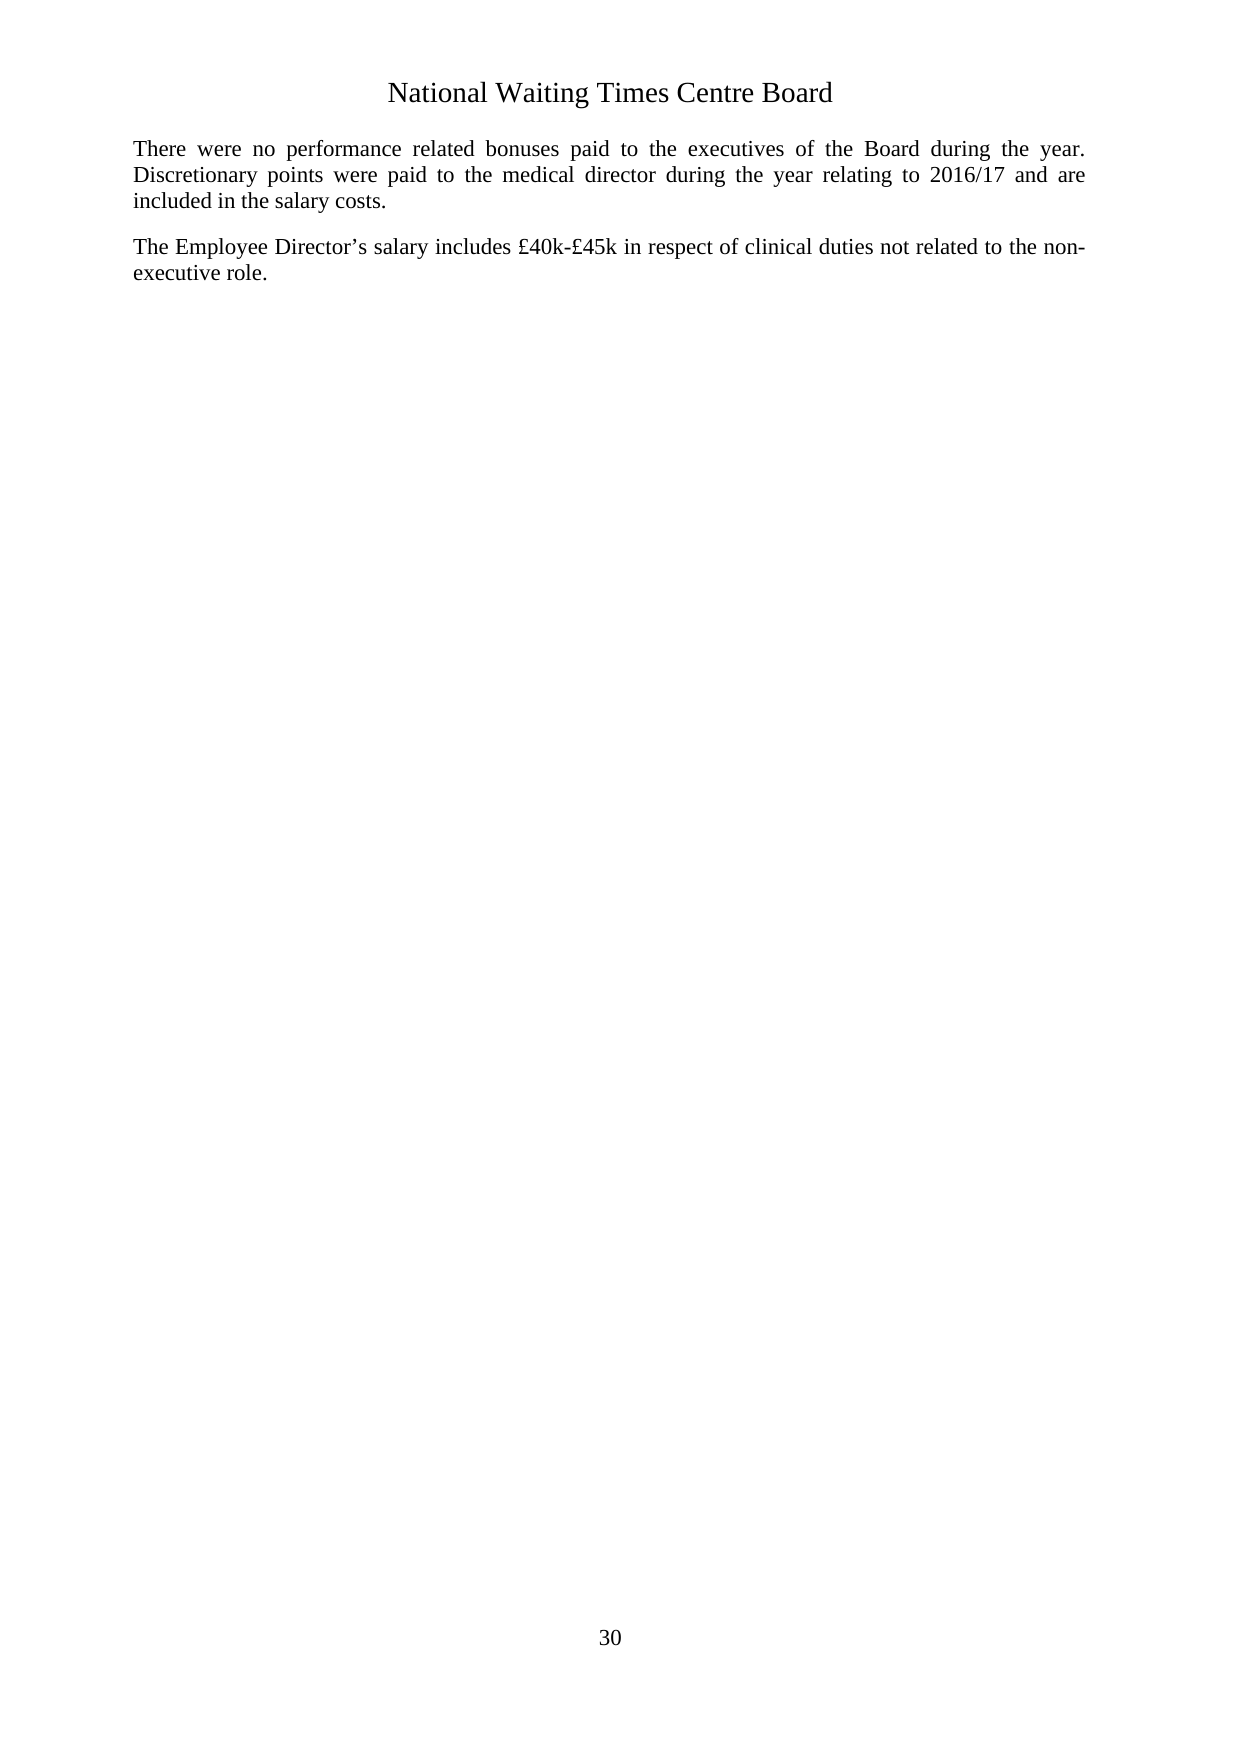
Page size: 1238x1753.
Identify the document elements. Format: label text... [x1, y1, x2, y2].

text The Employee Director’s salary includes £40k-£45k in respect of clinical duties not related to the non-executive role. [133, 233, 1087, 286]
text There were no performance related bonuses paid to the executives of the Board during the year. Discretionary points were paid to the medical director during the year relating to 2016/17 and are included in the salary costs. [133, 135, 1087, 214]
